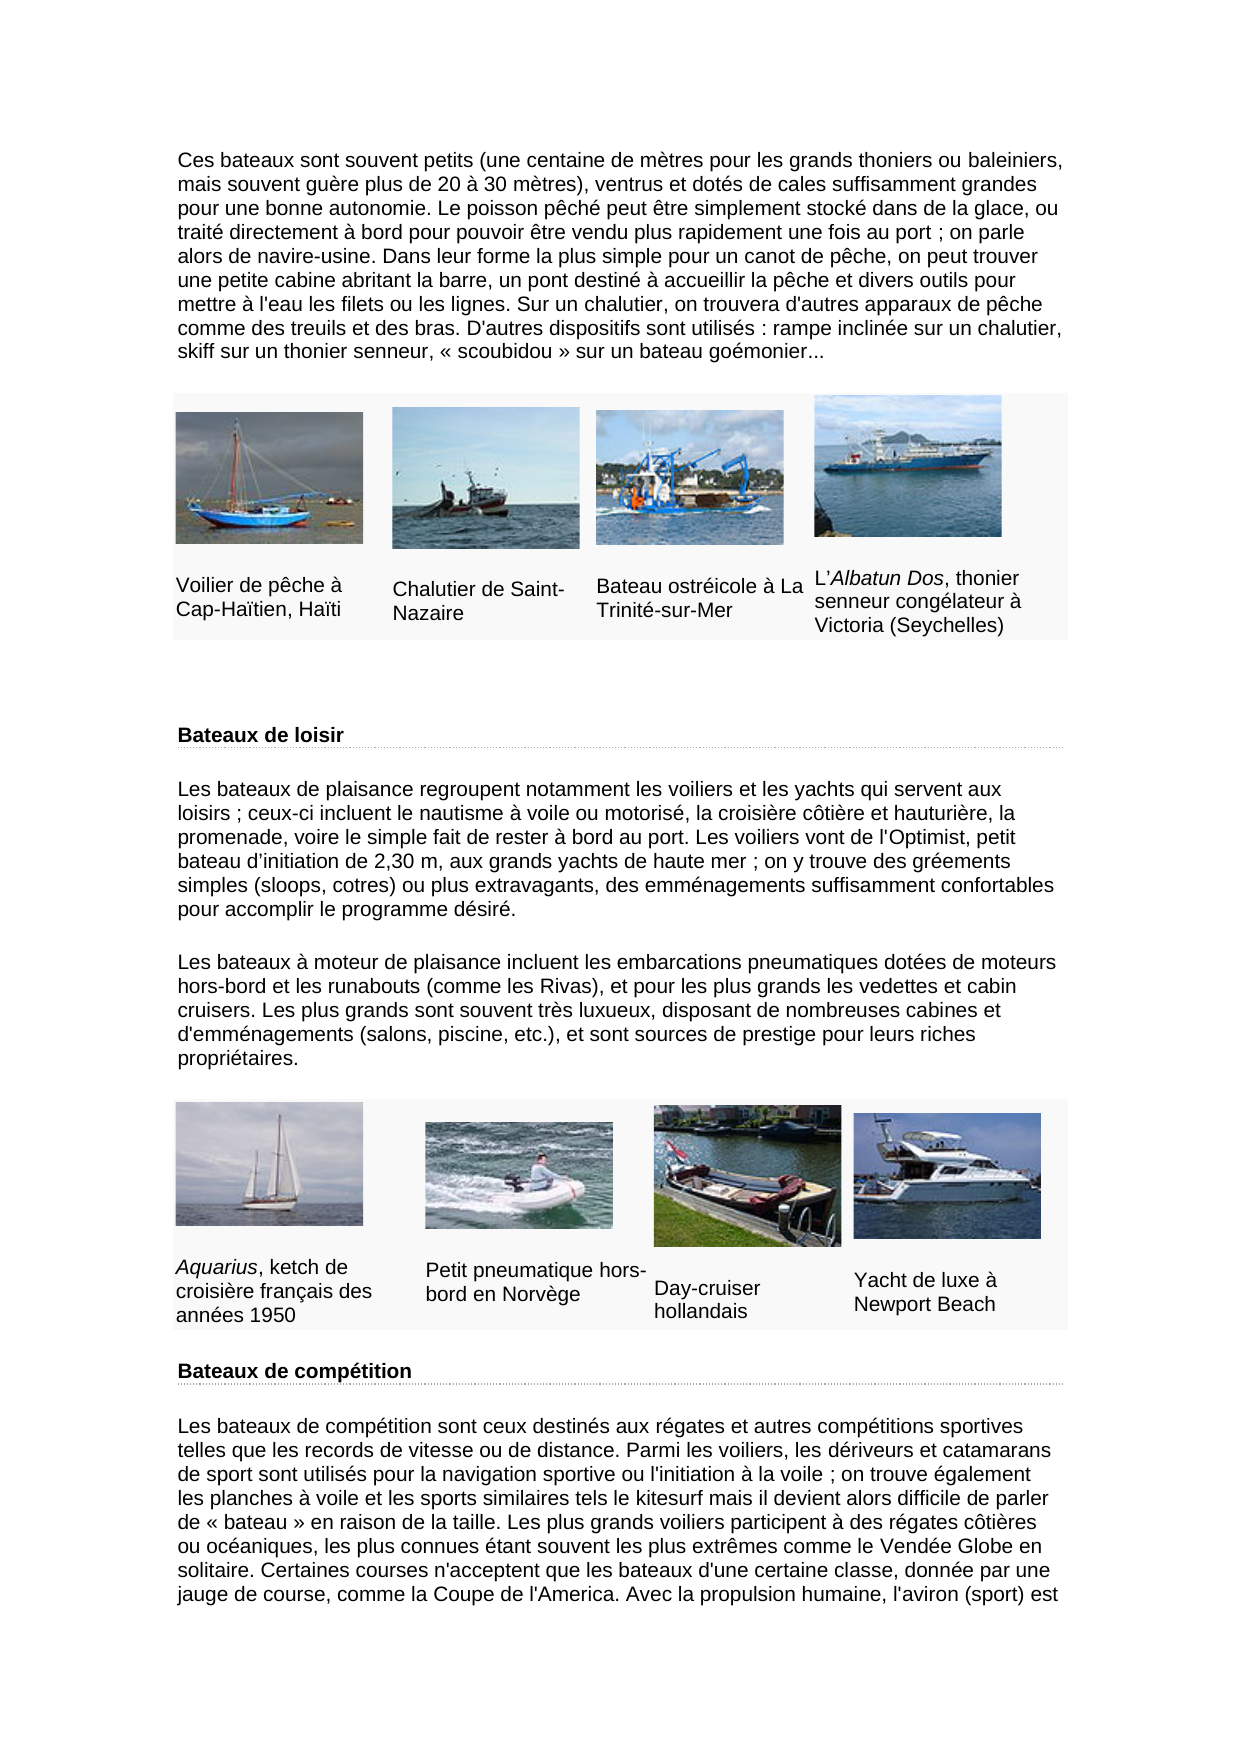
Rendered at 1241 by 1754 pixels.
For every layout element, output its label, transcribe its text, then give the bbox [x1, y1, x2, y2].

text Les bateaux à moteur de plaisance incluent les embarcations pneumatiques dotées de moteurs hors-bord et les runabouts (comme les Rivas), et pour les plus grands les vedettes et cabin cruisers. Les plus grands sont souvent très luxueux, disposant de nombreuses cabines et d'emménagements (salons, piscine, etc.), et sont sources de prestige pour leurs riches propriétaires. [177, 950, 1063, 1070]
picture [653, 1105, 842, 1247]
table_header Aquarius, ketch de croisière français des années 1950 [176, 1102, 422, 1327]
text Bateaux de compétition [177, 1359, 1063, 1384]
picture [392, 407, 580, 549]
picture [175, 412, 364, 544]
text Bateaux de loisir [177, 723, 1063, 748]
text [177, 1414, 1063, 1605]
table_header Bateau ostréicole à La Trinité-sur-Mer [596, 396, 811, 637]
picture [853, 1113, 1041, 1239]
table_header Yacht de luxe à Newport Beach [853, 1102, 1065, 1327]
table_header Day-cruiser hollandais [654, 1102, 850, 1327]
table_header L’Albatun Dos, thonier senneur congélateur à Victoria (Seychelles) [814, 396, 1065, 637]
picture [814, 395, 1002, 537]
table_header Chalutier de Saint-Nazaire [392, 396, 593, 637]
text Les bateaux de plaisance regroupent notamment les voiliers et les yachts qui servent aux loisirs ; ceux-ci incluent le nautisme à voile ou motorisé, la croisière côtière et hauturière, la promenade, voire le simple fait de rester à bord au port. Les voiliers vont de l'Optimist, petit bateau d’initiation de 2,30 m, aux grands yachts de haute mer ; on y trouve des gréements simples (sloops, cotres) ou plus extravagants, des emménagements suffisamment confortables pour accomplir le programme désiré. [177, 777, 1063, 921]
picture [425, 1122, 613, 1229]
table_header Petit pneumatique hors-bord en Norvège [426, 1102, 651, 1327]
text Ces bateaux sont souvent petits (une centaine de mètres pour les grands thoniers ou baleiniers, mais souvent guère plus de 20 à 30 mètres), ventrus et dotés de cales suffisamment grandes pour une bonne autonomie. Le poisson pêché peut être simplement stocké dans de la glace, ou traité directement à bord pour pouvoir être vendu plus rapidement une fois au port ; on parle alors de navire-usine. Dans leur forme la plus simple pour un canot de pêche, on peut trouver une petite cabine abritant la barre, un pont destiné à accueillir la pêche et divers outils pour mettre à l'eau les filets ou les lignes. Sur un chalutier, on trouvera d'autres apparaux de pêche comme des treuils et des bras. D'autres dispositifs sont utilisés : rampe inclinée sur un chalutier, skiff sur un thonier senneur, « scoubidou » sur un bateau goémonier... [177, 148, 1063, 363]
picture [596, 410, 784, 545]
picture [175, 1102, 364, 1226]
table_header Voilier de pêche à Cap-Haïtien, Haïti [176, 396, 389, 637]
